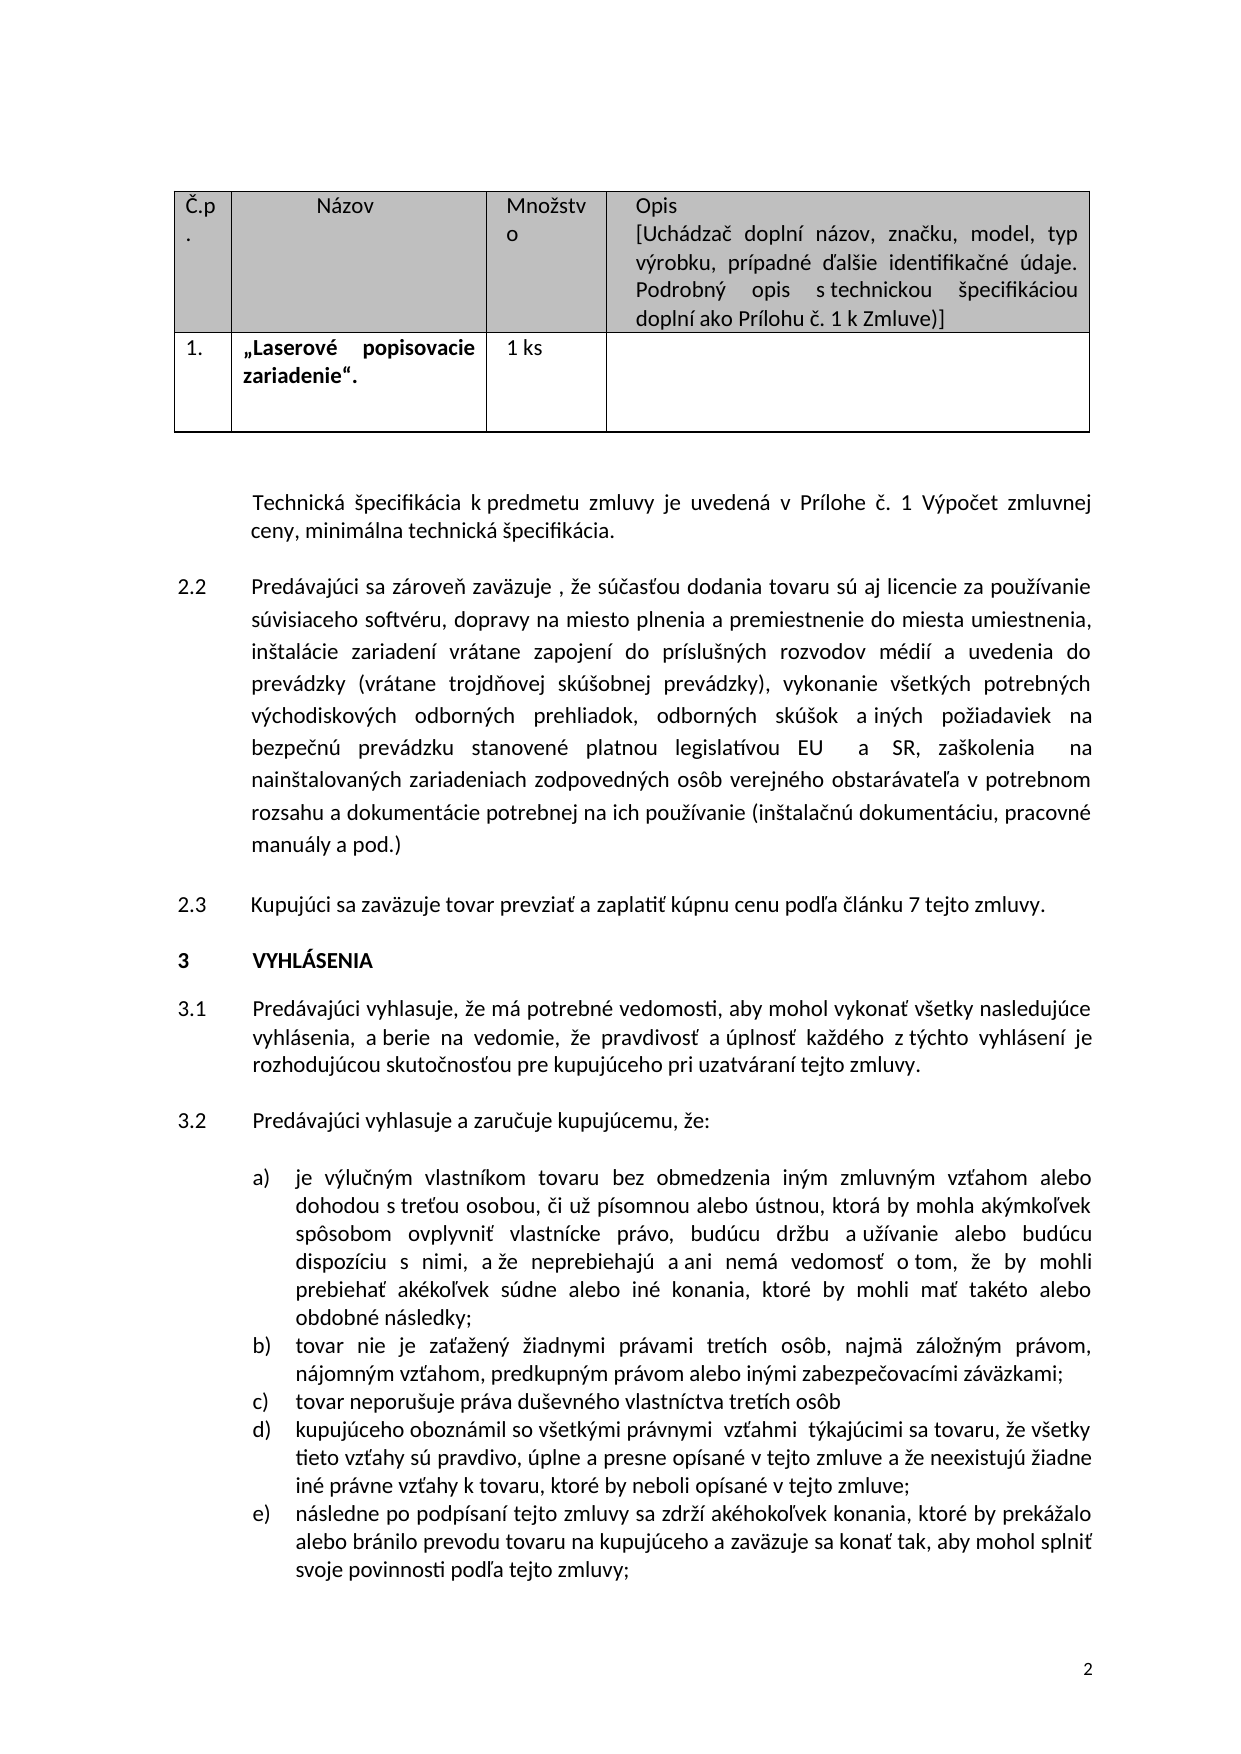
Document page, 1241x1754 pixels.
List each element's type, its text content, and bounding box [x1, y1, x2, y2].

list Predávajúci vyhlasuje, že má potrebné vedomosti, aby mohol vykonať všetky nasledujúce vyhlásenia, a berie na vedomie, že pravdivosť a úplnosť každého z týchto vyhlásení je rozhodujúcou skutočnosťou pre kupujúceho pri uzatváraní tejto zmluvy. [177, 994, 1092, 1079]
list VYHLÁSENIA [177, 946, 1092, 974]
table_header Množstvo [487, 192, 606, 332]
text Technická špecifikácia k predmetu zmluvy je uvedená v Prílohe č. 1 Výpočet zmluvnej ceny, minimálna technická špecifikácia. [251, 488, 1092, 544]
text 2.3 Kupujúci sa zaväzuje tovar prevziať a zaplatiť kúpnu cenu podľa článku 7 tejto zmluvy. [177, 890, 1092, 918]
table_cell „Laserové popisovacie zariadenie“. [232, 333, 486, 431]
list je výlučným vlastníkom tovaru bez obmedzenia iným zmluvným vzťahom alebo dohodou s treťou osobou, či už písomnou alebo ústnou, ktorá by mohla akýmkoľvek spôsobom ovplyvniť vlastnícke právo, budúcu držbu a užívanie alebo budúcu dispozíciu s nimi, a že neprebiehajú a ani nemá vedomosť o tom, že by mohli prebiehať akékoľvek súdne alebo iné konania, ktoré by mohli mať takéto alebo obdobné následky; [252, 1163, 1092, 1331]
table_header Názov [232, 192, 486, 332]
table_cell [607, 333, 1089, 431]
table_cell 1. [175, 333, 231, 431]
list následne po podpísaní tejto zmluvy sa zdrží akéhokoľvek konania, ktoré by prekážalo alebo bránilo prevodu tovaru na kupujúceho a zaväzuje sa konať tak, aby mohol splniť svoje povinnosti podľa tejto zmluvy; [252, 1499, 1092, 1583]
table_cell 1 ks [487, 333, 606, 431]
list tovar neporušuje práva duševného vlastníctva tretích osôb [252, 1387, 1092, 1415]
list Predávajúci vyhlasuje a zaručuje kupujúcemu, že: [177, 1107, 1092, 1135]
table_header Č.p. [175, 192, 231, 332]
table_header Opis [Uchádzač doplní názov, značku, model, typ výrobku, prípadné ďalšie identifikačné údaje. Podrobný opis s technickou špecifikáciou doplní ako Prílohu č. 1 k Zmluve)] [607, 192, 1089, 332]
text 2.2 Predávajúci sa zároveň zaväzuje , že súčasťou dodania tovaru sú aj licencie za používanie súvisiaceho softvéru, dopravy na miesto plnenia a premiestnenie do miesta umiestnenia, inštalácie zariadení vrátane zapojení do príslušných rozvodov médií a uvedenia do prevádzky (vrátane trojdňovej skúšobnej prevádzky), vykonanie všetkých potrebných východiskových odborných prehliadok, odborných skúšok a iných požiadaviek na bezpečnú prevádzku stanovené platnou legislatívou EU a SR, zaškolenia na nainštalovaných zariadeniach zodpovedných osôb verejného obstarávateľa v potrebnom rozsahu a dokumentácie potrebnej na ich používanie (inštalačnú dokumentáciu, pracovné manuály a pod.) [177, 572, 1092, 858]
list tovar nie je zaťažený žiadnymi právami tretích osôb, najmä záložným právom, nájomným vzťahom, predkupným právom alebo inými zabezpečovacími záväzkami; [252, 1331, 1092, 1387]
list kupujúceho oboznámil so všetkými právnymi vzťahmi týkajúcimi sa tovaru, že všetky tieto vzťahy sú pravdivo, úplne a presne opísané v tejto zmluve a že neexistujú žiadne iné právne vzťahy k tovaru, ktoré by neboli opísané v tejto zmluve; [252, 1415, 1092, 1499]
